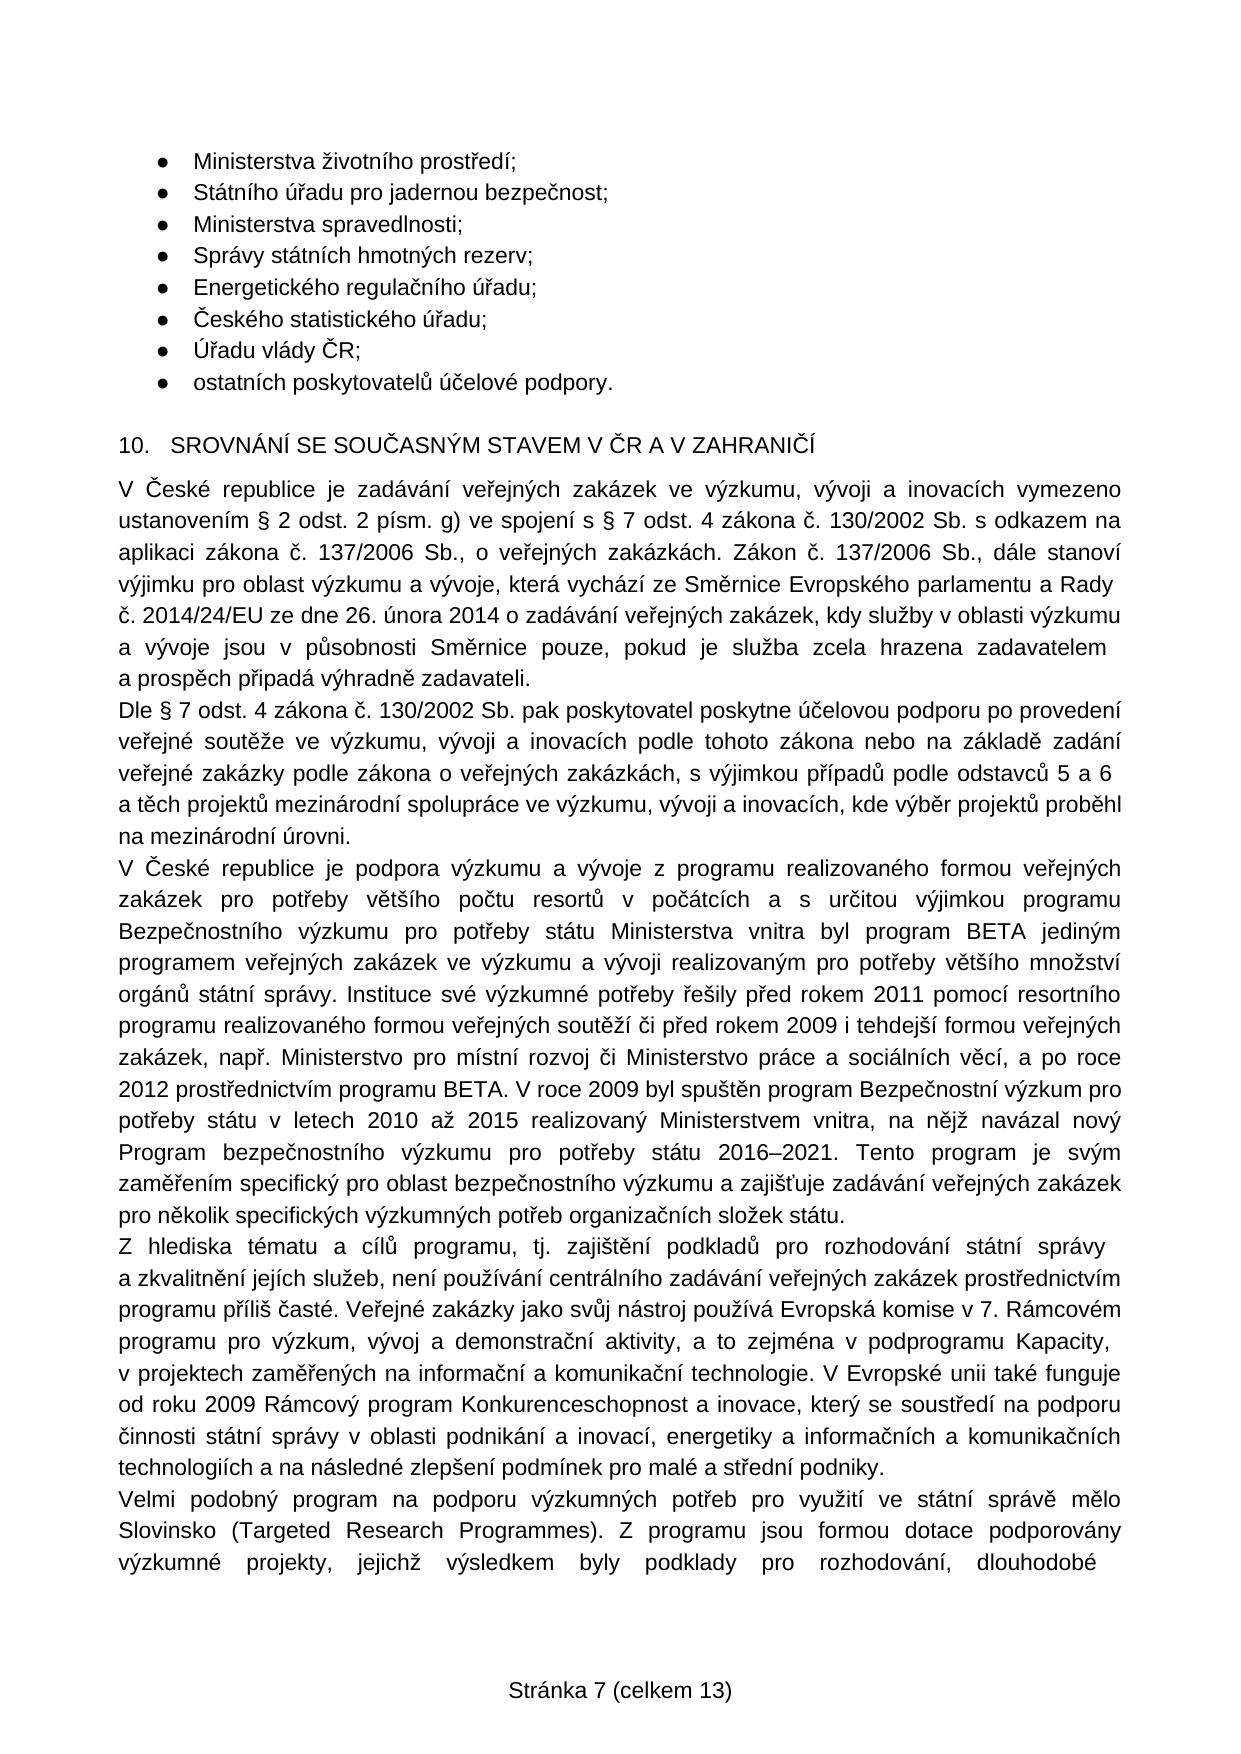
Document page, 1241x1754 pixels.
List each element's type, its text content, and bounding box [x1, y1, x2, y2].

list Energetického regulačního úřadu; [156, 274, 1122, 300]
list Ministerstva spravedlnosti; [156, 211, 1122, 237]
list Ministerstva životního prostředí; [156, 148, 1122, 174]
list Úřadu vlády ČR; [156, 337, 1122, 363]
list ostatních poskytovatelů účelové podpory. [156, 369, 1122, 395]
list Státního úřadu pro jadernou bezpečnost; [156, 179, 1122, 206]
list Správy státních hmotných rezerv; [156, 242, 1122, 269]
text V České republice je zadávání veřejných zakázek ve výzkumu, vývoji a inovacích vymezeno ustanovením § 2 odst. 2 písm. g) ve spojení s § 7 odst. 4 zákona č. 130/2002 Sb. s odkazem na aplikaci zákona č. 137/2006 Sb., o veřejných zakázkách. Zákon č. 137/2006 Sb., dále stanoví výjimku pro oblast výzkumu a vývoje, která vychází ze Směrnice Evropského parlamentu a Rady č. 2014/24/EU ze dne 26. února 2014 o zadávání veřejných zakázek, kdy služby v oblasti výzkumu a vývoje jsou v působnosti Směrnice pouze, pokud je služba zcela hrazena zadavatelem a prospěch připadá výhradně zadavateli. [118, 476, 1122, 692]
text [118, 1486, 1122, 1575]
subtitle SROVNÁNÍ SE SOUČASNÝM STAVEM V ČR A V ZAHRANIČÍ [118, 432, 1122, 458]
text V České republice je podpora výzkumu a vývoje z programu realizovaného formou veřejných zakázek pro potřeby většího počtu resortů v počátcích a s určitou výjimkou programu Bezpečnostního výzkumu pro potřeby státu Ministerstva vnitra byl program BETA jediným programem veřejných zakázek ve výzkumu a vývoji realizovaným pro potřeby většího množství orgánů státní správy. Instituce své výzkumné potřeby řešily před rokem 2011 pomocí resortního programu realizovaného formou veřejných soutěží či před rokem 2009 i tehdejší formou veřejných zakázek, např. Ministerstvo pro místní rozvoj či Ministerstvo práce a sociálních věcí, a po roce 2012 prostřednictvím programu BETA. V roce 2009 byl spuštěn program Bezpečnostní výzkum pro potřeby státu v letech 2010 až 2015 realizovaný Ministerstvem vnitra, na nějž navázal nový Program bezpečnostního výzkumu pro potřeby státu 2016–2021. Tento program je svým zaměřením specifický pro oblast bezpečnostního výzkumu a zajišťuje zadávání veřejných zakázek pro několik specifických výzkumných potřeb organizačních složek státu. [118, 854, 1122, 1228]
list Českého statistického úřadu; [156, 306, 1122, 332]
text Z hlediska tématu a cílů programu, tj. zajištění podkladů pro rozhodování státní správy a zkvalitnění jejích služeb, není používání centrálního zadávání veřejných zakázek prostřednictvím programu příliš časté. Veřejné zakázky jako svůj nástroj používá Evropská komise v 7. Rámcovém programu pro výzkum, vývoj a demonstrační aktivity, a to zejména v podprogramu Kapacity, v projektech zaměřených na informační a komunikační technologie. V Evropské unii také funguje od roku 2009 Rámcový program Konkurenceschopnost a inovace, který se soustředí na podporu činnosti státní správy v oblasti podnikání a inovací, energetiky a informačních a komunikačních technologiích a na následné zlepšení podmínek pro malé a střední podniky. [118, 1233, 1122, 1481]
text Dle § 7 odst. 4 zákona č. 130/2002 Sb. pak poskytovatel poskytne účelovou podporu po provedení veřejné soutěže ve výzkumu, vývoji a inovacích podle tohoto zákona nebo na základě zadání veřejné zakázky podle zákona o veřejných zakázkách, s výjimkou případů podle odstavců 5 a 6 a těch projektů mezinárodní spolupráce ve výzkumu, vývoji a inovacích, kde výběr projektů proběhl na mezinárodní úrovni. [118, 697, 1122, 849]
